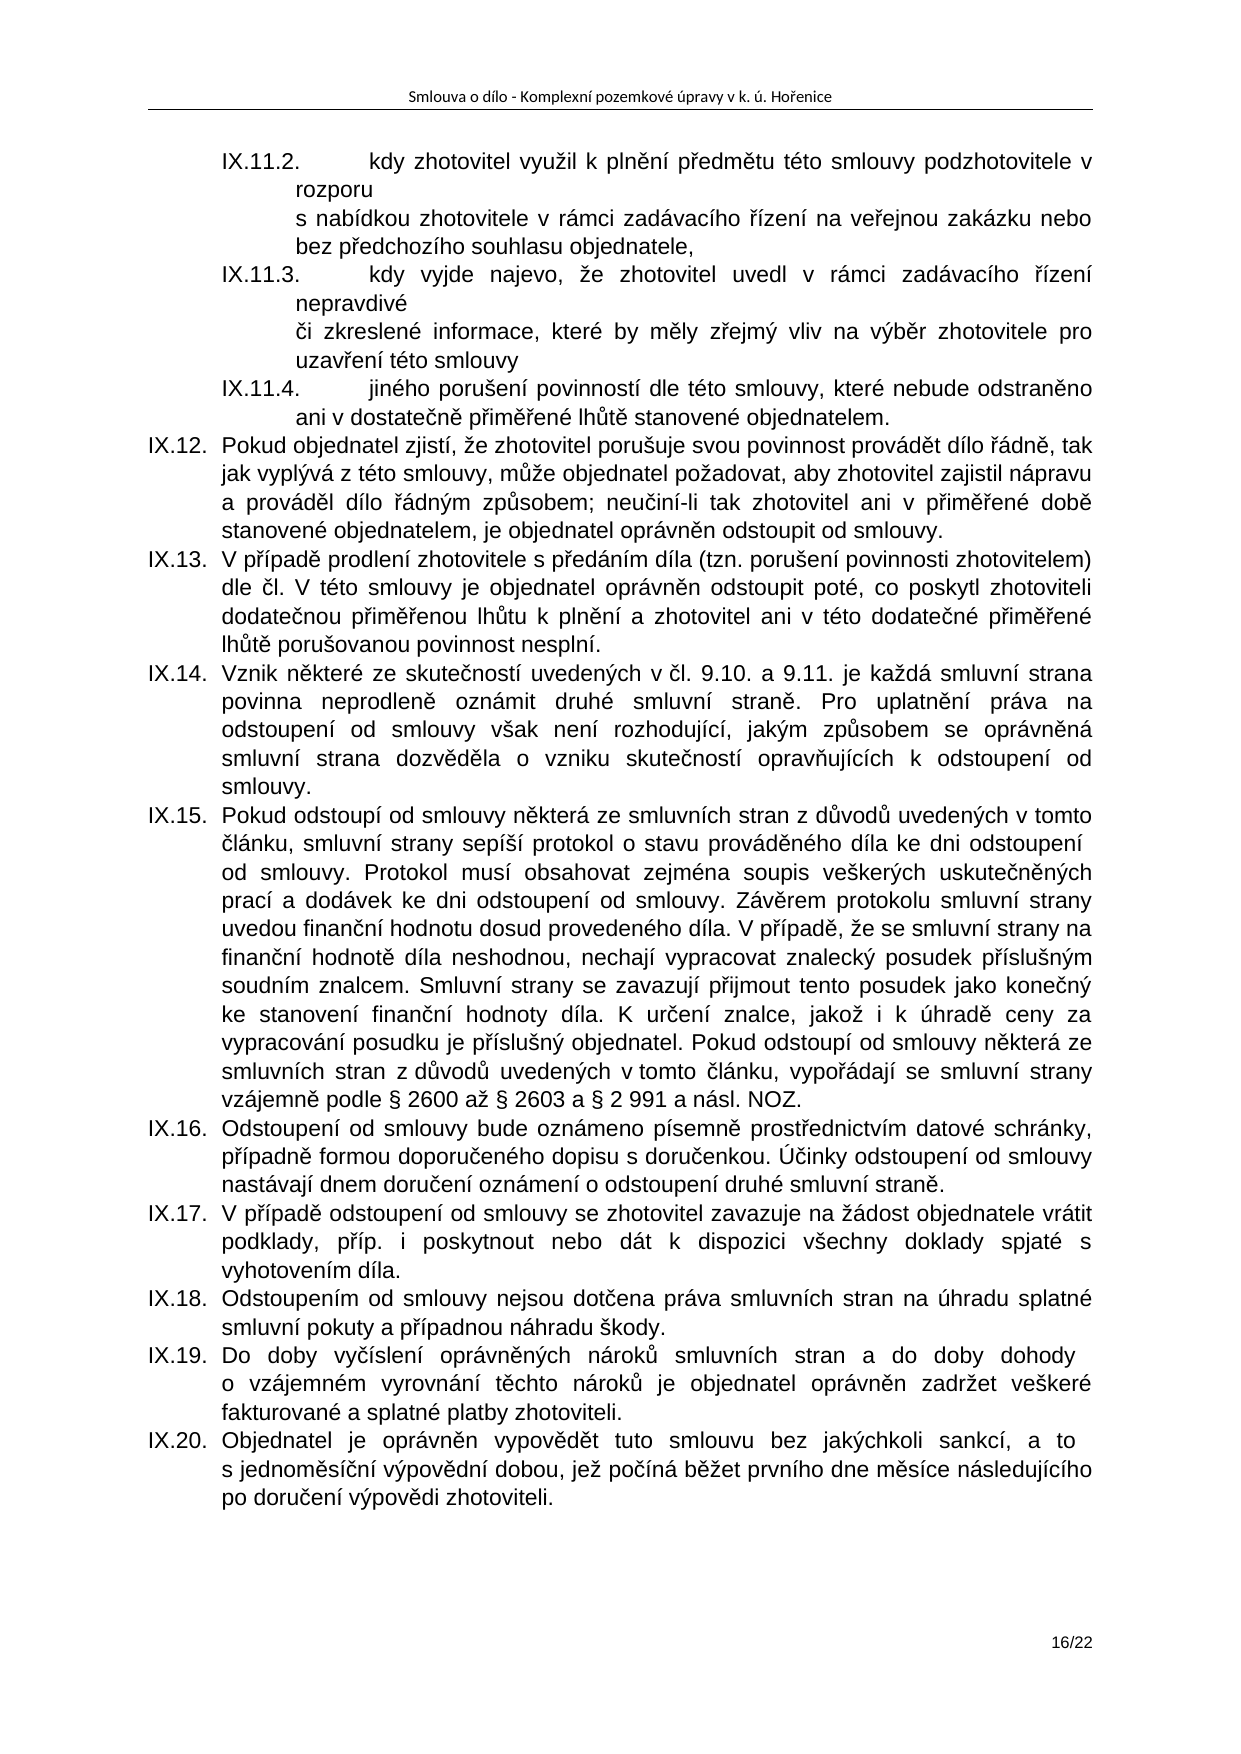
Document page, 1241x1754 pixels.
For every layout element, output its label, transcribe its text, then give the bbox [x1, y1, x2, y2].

list Pokud odstoupí od smlouvy některá ze smluvních stran z důvodů uvedených v tomto článku, smluvní strany sepíší protokol o stavu prováděného díla ke dni odstoupení od smlouvy. Protokol musí obsahovat zejména soupis veškerých uskutečněných prací a dodávek ke dni odstoupení od smlouvy. Závěrem protokolu smluvní strany uvedou finanční hodnotu dosud provedeného díla. V případě, že se smluvní strany na finanční hodnotě díla neshodnou, nechají vypracovat znalecký posudek příslušným soudním znalcem. Smluvní strany se zavazují přijmout tento posudek jako konečný ke stanovení finanční hodnoty díla. K určení znalce, jakož i k úhradě ceny za vypracování posudku je příslušný objednatel. Pokud odstoupí od smlouvy některá ze smluvních stran z důvodů uvedených v tomto článku, vypořádají se smluvní strany vzájemně podle § 2600 až § 2603 a § 2 991 a násl. NOZ. [148, 802, 1093, 1112]
list Vznik některé ze skutečností uvedených v čl. 9.10. a 9.11. je každá smluvní strana povinna neprodleně oznámit druhé smluvní straně. Pro uplatnění práva na odstoupení od smlouvy však není rozhodující, jakým způsobem se oprávněná smluvní strana dozvěděla o vzniku skutečností opravňujících k odstoupení od smlouvy. [148, 659, 1093, 799]
list Objednatel je oprávněn vypovědět tuto smlouvu bez jakýchkoli sankcí, a to s jednoměsíční výpovědní dobou, jež počíná běžet prvního dne měsíce následujícího po doručení výpovědi zhotoviteli. [148, 1427, 1093, 1511]
list Odstoupením od smlouvy nejsou dotčena práva smluvních stran na úhradu splatné smluvní pokuty a případnou náhradu škody. [148, 1285, 1093, 1340]
list V případě odstoupení od smlouvy se zhotovitel zavazuje na žádost objednatele vrátit podklady, příp. i poskytnout nebo dát k dispozici všechny doklady spjaté s vyhotovením díla. [148, 1200, 1093, 1283]
list Do doby vyčíslení oprávněných nároků smluvních stran a do doby dohody o vzájemném vyrovnání těchto nároků je objednatel oprávněn zadržet veškeré fakturované a splatné platby zhotoviteli. [148, 1342, 1093, 1425]
list Odstoupení od smlouvy bude oznámeno písemně prostřednictvím datové schránky, případně formou doporučeného dopisu s doručenkou. Účinky odstoupení od smlouvy nastávají dnem doručení oznámení o odstoupení druhé smluvní straně. [148, 1114, 1093, 1198]
text kdy zhotovitel využil k plnění předmětu této smlouvy podzhotovitele v rozporu s nabídkou zhotovitele v rámci zadávacího řízení na veřejnou zakázku nebo bez předchozího souhlasu objednatele, [221, 148, 1093, 259]
list V případě prodlení zhotovitele s předáním díla (tzn. porušení povinnosti zhotovitelem) dle čl. V této smlouvy je objednatel oprávněn odstoupit poté, co poskytl zhotoviteli dodatečnou přiměřenou lhůtu k plnění a zhotovitel ani v této dodatečné přiměřené lhůtě porušovanou povinnost nesplní. [148, 546, 1093, 657]
text jiného porušení povinností dle této smlouvy, které nebude odstraněno ani v dostatečně přiměřené lhůtě stanovené objednatelem. [221, 375, 1093, 430]
text kdy vyjde najevo, že zhotovitel uvedl v rámci zadávacího řízení nepravdivé či zkreslené informace, které by měly zřejmý vliv na výběr zhotovitele pro uzavření této smlouvy [221, 261, 1093, 373]
list Pokud objednatel zjistí, že zhotovitel porušuje svou povinnost provádět dílo řádně, tak jak vyplývá z této smlouvy, může objednatel požadovat, aby zhotovitel zajistil nápravu a prováděl dílo řádným způsobem; neučiní-li tak zhotovitel ani v přiměřené době stanovené objednatelem, je objednatel oprávněn odstoupit od smlouvy. [148, 432, 1093, 544]
